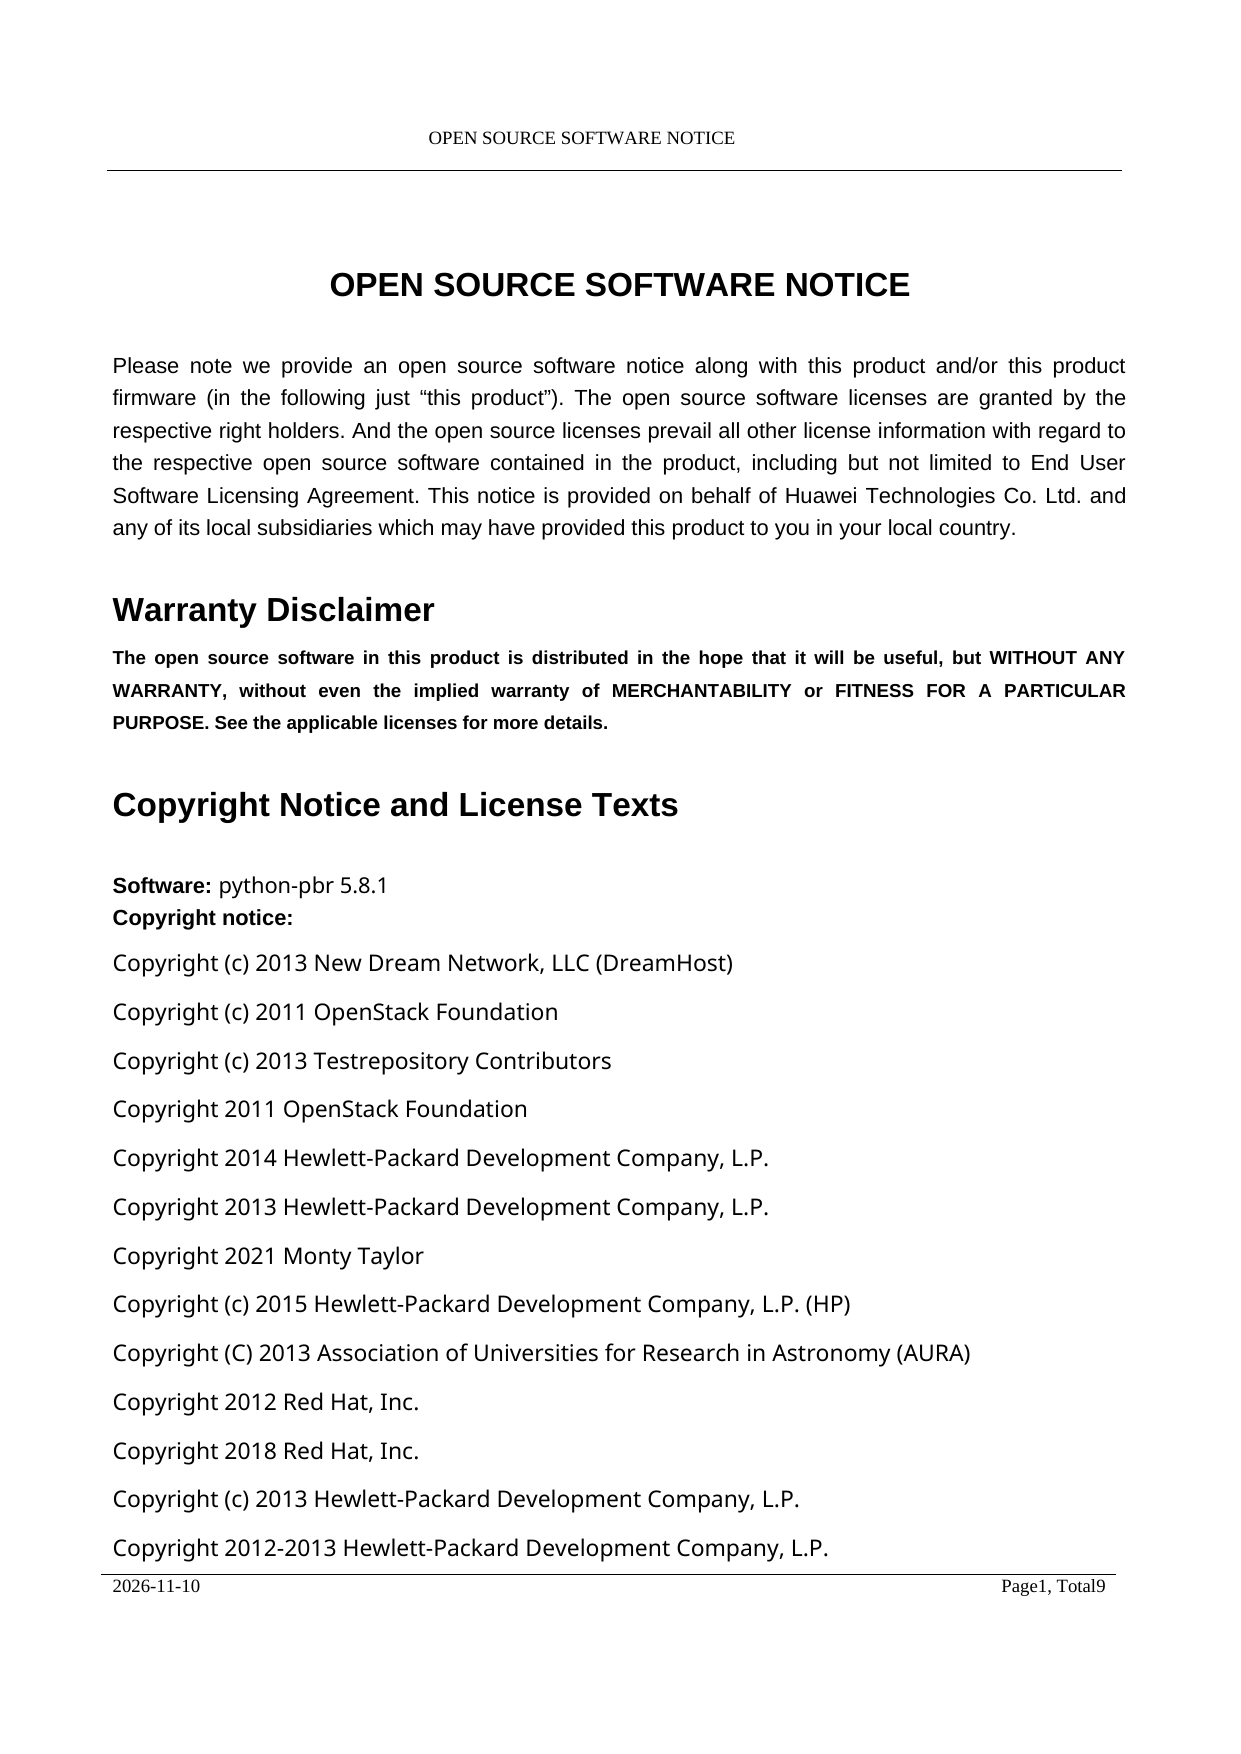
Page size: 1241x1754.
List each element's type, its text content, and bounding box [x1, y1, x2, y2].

text OPEN SOURCE SOFTWARE NOTICE [112, 251, 1128, 316]
text Copyright Notice and License Texts [112, 771, 1128, 836]
text The open source software in this product is distributed in the hope that it will be useful, but WITHOUT ANY WARRANTY, without even the implied warranty of MERCHANTABILITY or FITNESS FOR A PARTICULAR PURPOSE. See the applicable licenses for more details. [112, 641, 1128, 739]
text Please note we provide an open source software notice along with this product and/or this product firmware (in the following just “this product”). The open source software licenses are granted by the respective right holders. And the open source licenses prevail all other license information with regard to the respective open source software contained in the product, including but not limited to End User Software Licensing Agreement. This notice is provided on behalf of Huawei Technologies Co. Ltd. and any of its local subsidiaries which may have provided this product to you in your local country. [112, 349, 1128, 544]
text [112, 947, 1128, 1564]
text Warranty Disclaimer [112, 576, 1128, 641]
text Software: python-pbr 5.8.1 [112, 869, 1128, 901]
text Copyright notice: [112, 901, 1128, 934]
